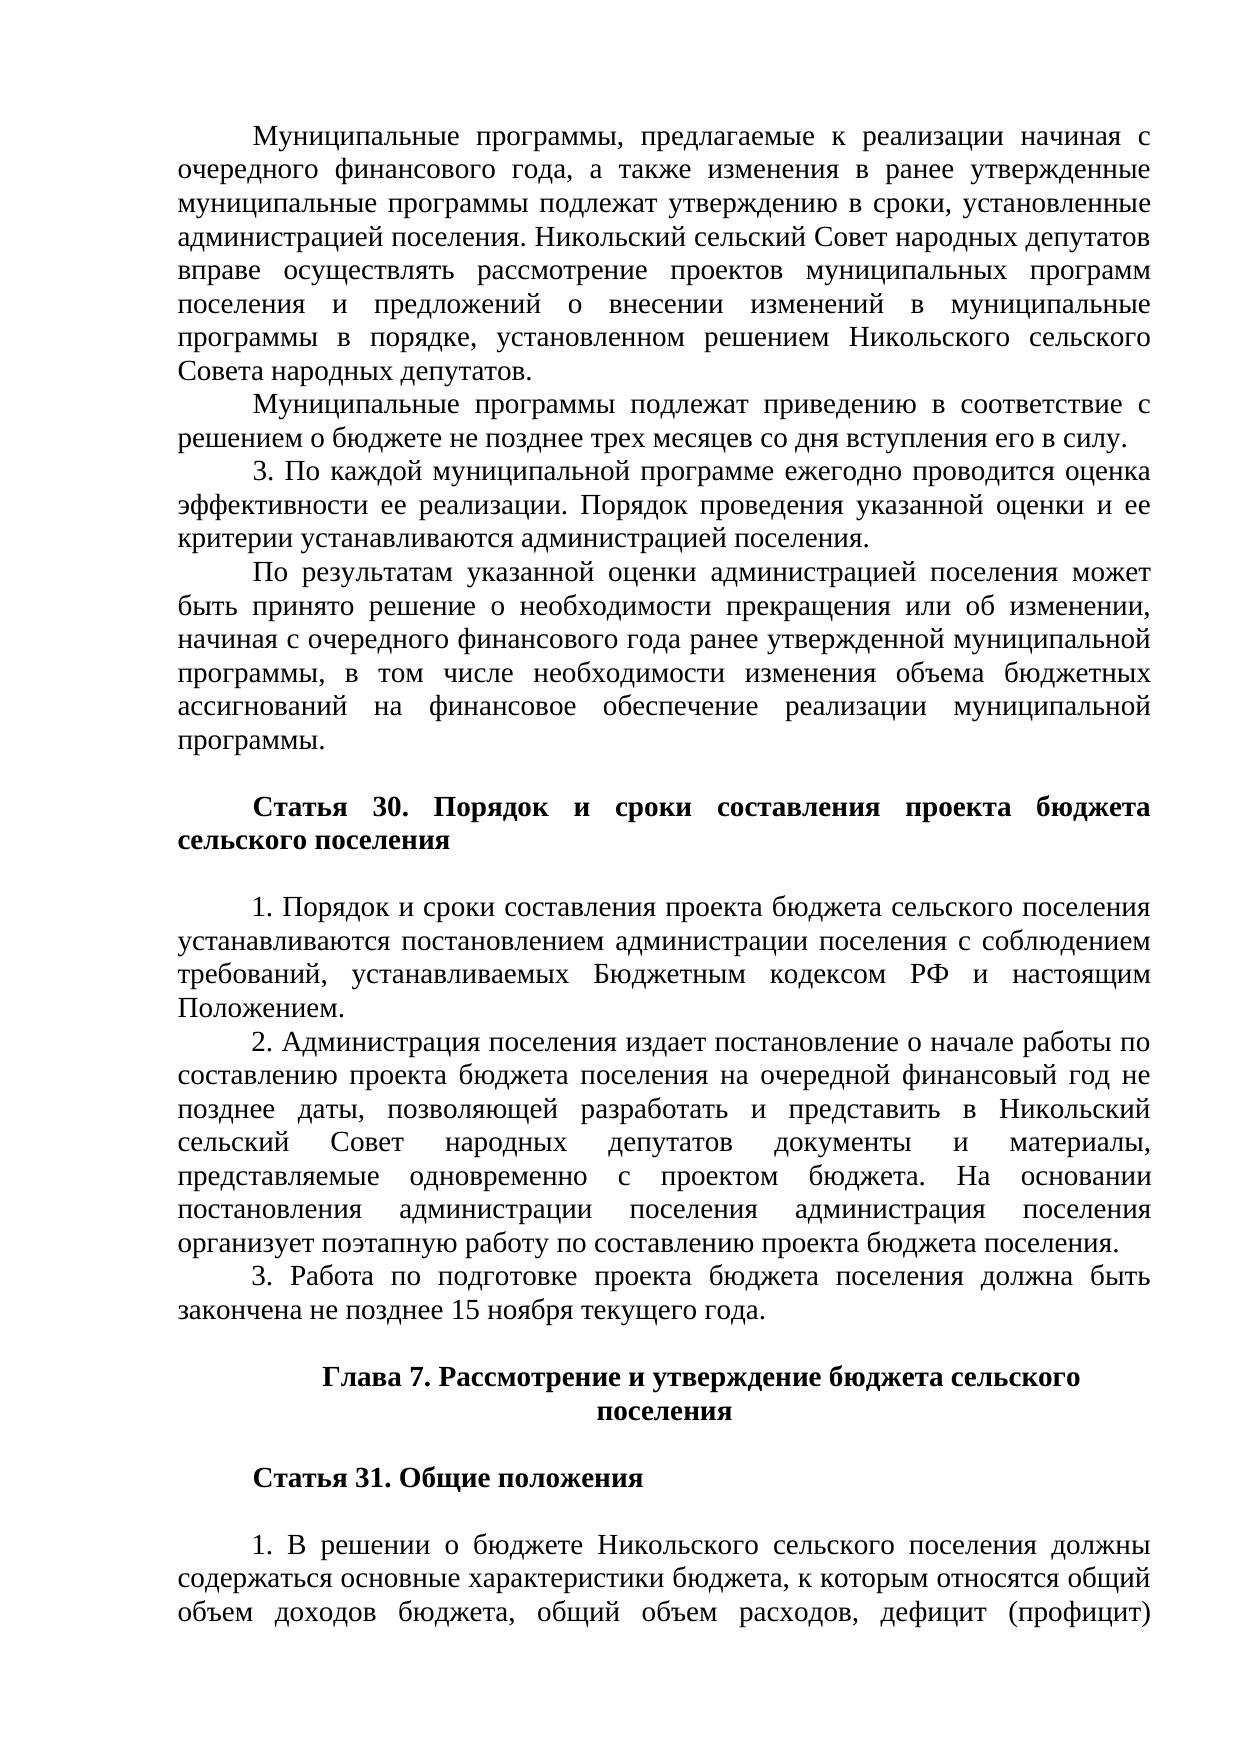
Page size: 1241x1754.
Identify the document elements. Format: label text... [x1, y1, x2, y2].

text Муниципальные программы, предлагаемые к реализации начиная с очередного финансового года, а также изменения в ранее утвержденные муниципальные программы подлежат утверждению в сроки, установленные администрацией поселения. Никольский сельский Совет народных депутатов вправе осуществлять рассмотрение проектов муниципальных программ поселения и предложений о внесении изменений в муниципальные программы в порядке, установленном решением Никольского сельского Совета народных депутатов. [177, 118, 1152, 386]
text 3. По каждой муниципальной программе ежегодно проводится оценка эффективности ее реализации. Порядок проведения указанной оценки и ее критерии устанавливаются администрацией поселения. [177, 453, 1152, 554]
text 3. Работа по подготовке проекта бюджета поселения должна быть закончена не позднее 15 ноября текущего года. [177, 1258, 1152, 1326]
text Муниципальные программы подлежат приведению в соответствие с решением о бюджете не позднее трех месяцев со дня вступления его в силу. [177, 386, 1152, 453]
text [177, 1527, 1152, 1627]
text По результатам указанной оценки администрацией поселения может быть принято решение о необходимости прекращения или об изменении, начиная с очередного финансового года ранее утвержденной муниципальной программы, в том числе необходимости изменения объема бюджетных ассигнований на финансовое обеспечение реализации муниципальной программы. [177, 554, 1152, 755]
text Статья 30. Порядок и сроки составления проекта бюджета сельского поселения [177, 789, 1152, 856]
text Статья 31. Общие положения [177, 1460, 1152, 1493]
text 2. Администрация поселения издает постановление о начале работы по составлению проекта бюджета поселения на очередной финансовый год не позднее даты, позволяющей разработать и представить в Никольский сельский Совет народных депутатов документы и материалы, представляемые одновременно с проектом бюджета. На основании постановления администрации поселения администрация поселения организует поэтапную работу по составлению проекта бюджета поселения. [177, 1024, 1152, 1258]
text 1. Порядок и сроки составления проекта бюджета сельского поселения устанавливаются постановлением администрации поселения с соблюдением требований, устанавливаемых Бюджетным кодексом РФ и настоящим Положением. [177, 889, 1152, 1024]
text Глава 7. Рассмотрение и утверждение бюджета сельского поселения [177, 1359, 1152, 1426]
